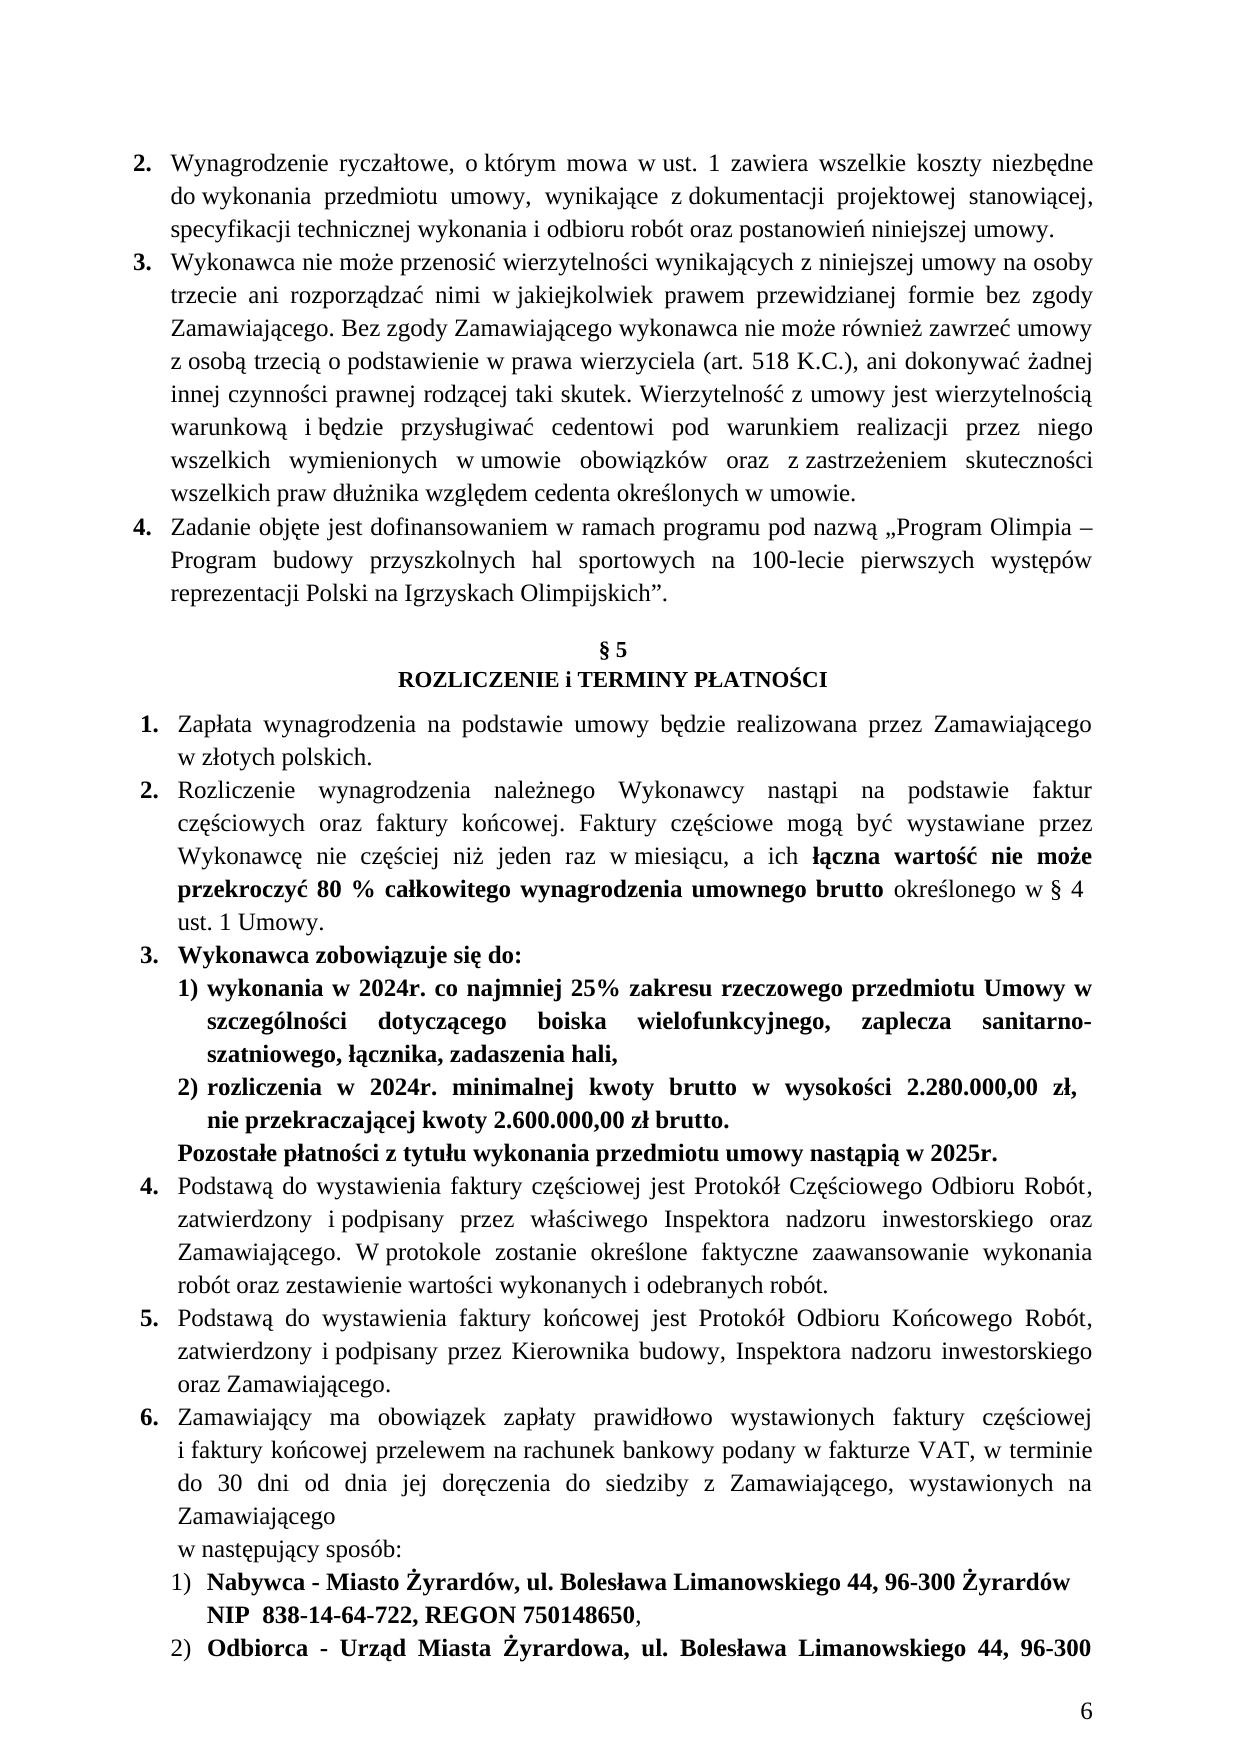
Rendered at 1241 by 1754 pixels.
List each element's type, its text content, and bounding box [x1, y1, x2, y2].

list Wykonawca zobowiązuje się do: [140, 940, 1093, 969]
text Pozostałe płatności z tytułu wykonania przedmiotu umowy nastąpią w 2025r. [177, 1138, 1093, 1167]
list Zapłata wynagrodzenia na podstawie umowy będzie realizowana przez Zamawiającego w złotych polskich. [140, 709, 1093, 771]
list wykonania w 2024r. co najmniej 25% zakresu rzeczowego przedmiotu Umowy w szczególności dotyczącego boiska wielofunkcyjnego, zaplecza sanitarno-szatniowego, łącznika, zadaszenia hali, [177, 973, 1093, 1068]
list rozliczenia w 2024r. minimalnej kwoty brutto w wysokości 2.280.000,00 zł, nie przekraczającej kwoty 2.600.000,00 zł brutto. [177, 1072, 1093, 1134]
list Zadanie objęte jest dofinansowaniem w ramach programu pod nazwą „Program Olimpia – Program budowy przyszkolnych hal sportowych na 100-lecie pierwszych występów reprezentacji Polski na Igrzyskach Olimpijskich”. [133, 512, 1093, 607]
list Wykonawca nie może przenosić wierzytelności wynikających z niniejszej umowy na osoby trzecie ani rozporządzać nimi w jakiejkolwiek prawem przewidzianej formie bez zgody Zamawiającego. Bez zgody Zamawiającego wykonawca nie może również zawrzeć umowy z osobą trzecią o podstawienie w prawa wierzyciela (art. 518 K.C.), ani dokonywać żadnej innej czynności prawnej rodzącej taki skutek. Wierzytelność z umowy jest wierzytelnością warunkową i będzie przysługiwać cedentowi pod warunkiem realizacji przez niego wszelkich wymienionych w umowie obowiązków oraz z zastrzeżeniem skuteczności wszelkich praw dłużnika względem cedenta określonych w umowie. [133, 247, 1093, 507]
text ROZLICZENIE i TERMINY PŁATNOŚCI [133, 666, 1092, 692]
list Wynagrodzenie ryczałtowe, o którym mowa w ust. 1 zawiera wszelkie koszty niezbędne do wykonania przedmiotu umowy, wynikające z dokumentacji projektowej stanowiącej, specyfikacji technicznej wykonania i odbioru robót oraz postanowień niniejszej umowy. [133, 148, 1093, 242]
text § 5 [133, 636, 1092, 662]
list Rozliczenie wynagrodzenia należnego Wykonawcy nastąpi na podstawie faktur częściowych oraz faktury końcowej. Faktury częściowe mogą być wystawiane przez Wykonawcę nie częściej niż jeden raz w miesiącu, a ich łączna wartość nie może przekroczyć 80 % całkowitego wynagrodzenia umownego brutto określonego w § 4 ust. 1 Umowy. [140, 775, 1093, 936]
list Zamawiający ma obowiązek zapłaty prawidłowo wystawionych faktury częściowej i faktury końcowej przelewem na rachunek bankowy podany w fakturze VAT, w terminie do 30 dni od dnia jej doręczenia do siedziby z Zamawiającego, wystawionych na Zamawiającego w następujący sposób: [140, 1402, 1093, 1563]
list Podstawą do wystawienia faktury częściowej jest Protokół Częściowego Odbioru Robót, zatwierdzony i podpisany przez właściwego Inspektora nadzoru inwestorskiego oraz Zamawiającego. W protokole zostanie określone faktyczne zaawansowanie wykonania robót oraz zestawienie wartości wykonanych i odebranych robót. [140, 1171, 1093, 1299]
text 1) Nabywca - Miasto Żyrardów, ul. Bolesława Limanowskiego 44, 96-300 Żyrardów [170, 1567, 1093, 1596]
list Podstawą do wystawienia faktury końcowej jest Protokół Odbioru Końcowego Robót, zatwierdzony i podpisany przez Kierownika budowy, Inspektora nadzoru inwestorskiego oraz Zamawiającego. [140, 1303, 1093, 1398]
text NIP 838-14-64-722, REGON 750148650, [133, 1600, 1093, 1629]
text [133, 1633, 1093, 1662]
